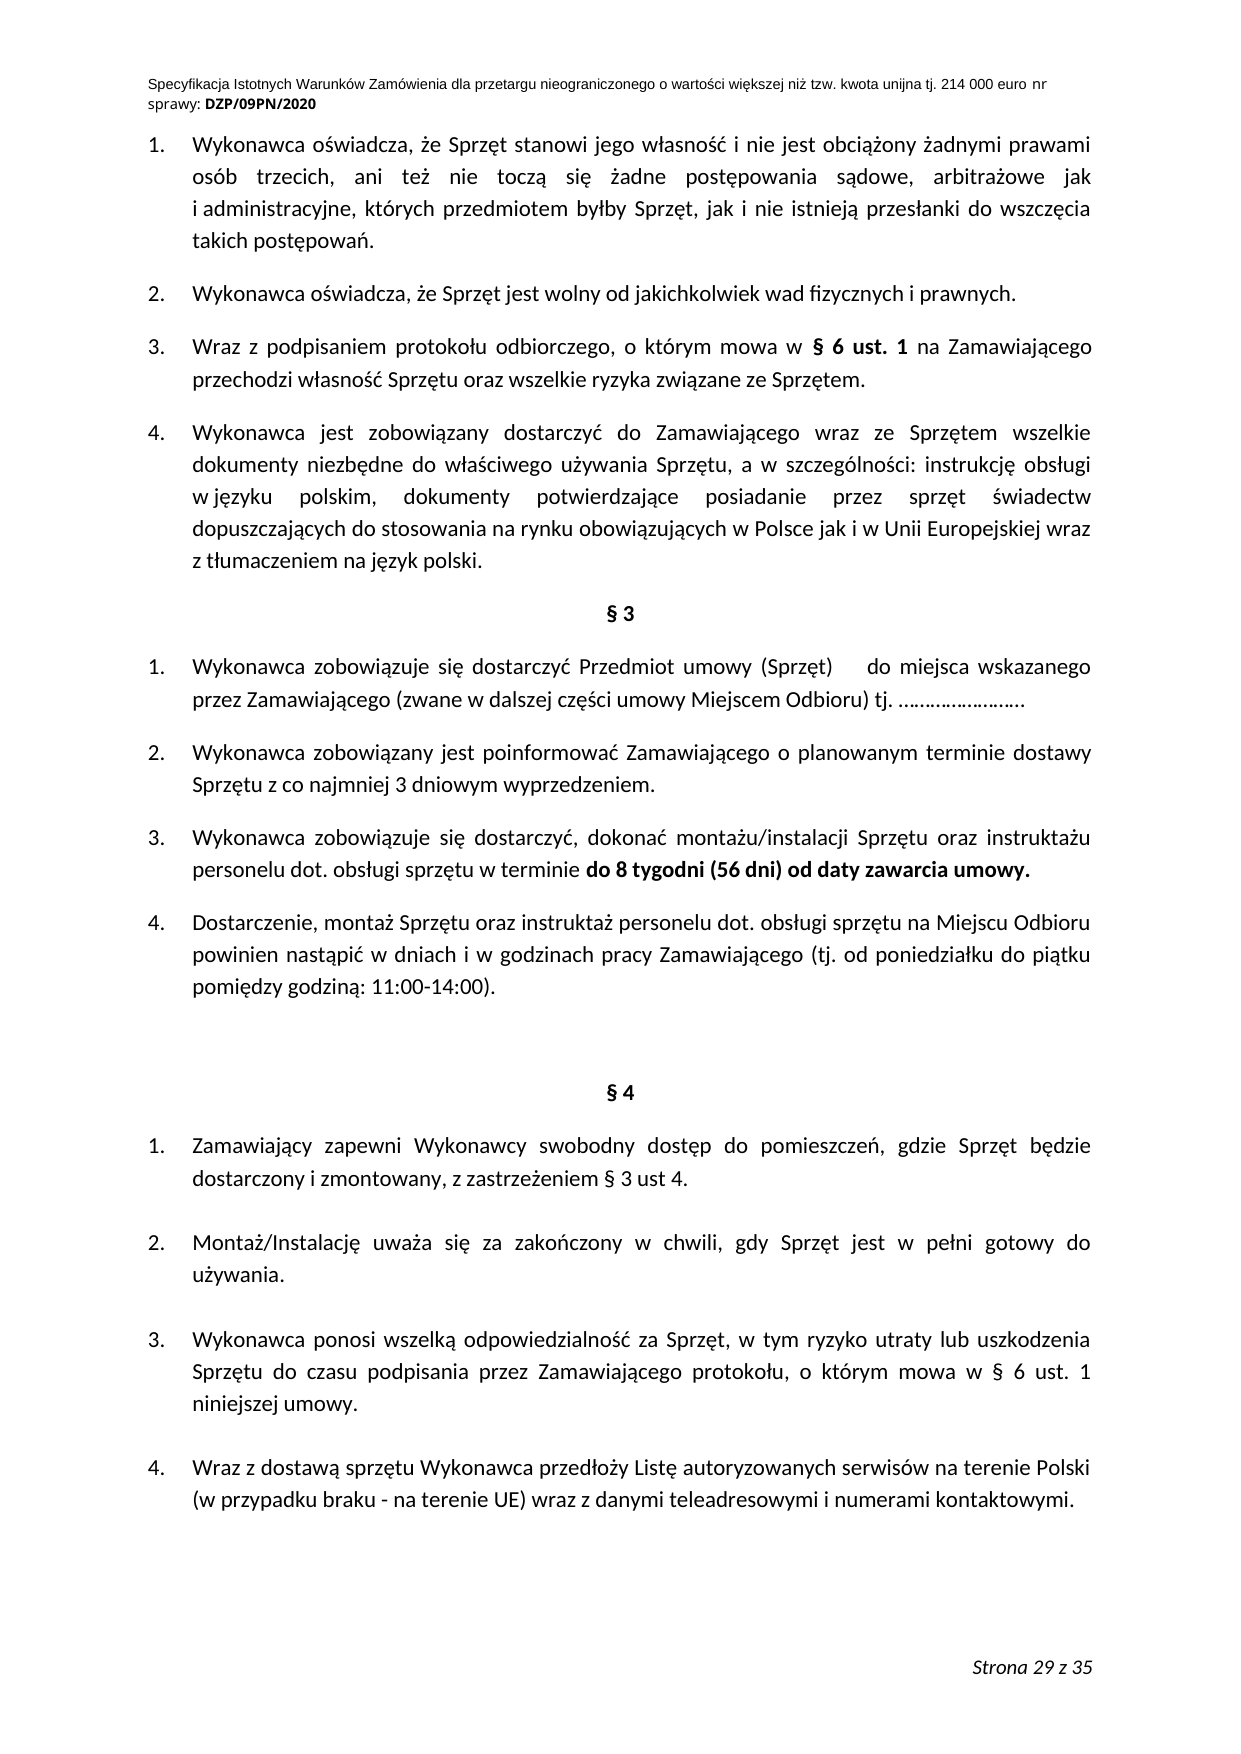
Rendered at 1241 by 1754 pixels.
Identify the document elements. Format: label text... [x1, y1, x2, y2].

text § 4 [148, 1078, 1092, 1107]
text § 3 [148, 599, 1092, 627]
list Wraz z podpisaniem protokołu odbiorczego, o którym mowa w § 6 ust. 1 na Zamawiającego przechodzi własność Sprzętu oraz wszelkie ryzyka związane ze Sprzętem. [148, 332, 1092, 393]
list Wykonawca zobowiązany jest poinformować Zamawiającego o planowanym terminie dostawy Sprzętu z co najmniej 3 dniowym wyprzedzeniem. [148, 738, 1092, 798]
list Dostarczenie, montaż Sprzętu oraz instruktaż personelu dot. obsługi sprzętu na Miejscu Odbioru powinien nastąpić w dniach i w godzinach pracy Zamawiającego (tj. od poniedziałku do piątku pomiędzy godziną: 11:00-14:00). [148, 908, 1092, 1001]
list Wykonawca zobowiązuje się dostarczyć Przedmiot umowy (Sprzęt) do miejsca wskazanego przez Zamawiającego (zwane w dalszej części umowy Miejscem Odbioru) tj. …………………… [148, 652, 1092, 713]
list Zamawiający zapewni Wykonawcy swobodny dostęp do pomieszczeń, gdzie Sprzęt będzie dostarczony i zmontowany, z zastrzeżeniem § 3 ust 4. [148, 1132, 1092, 1192]
list Wykonawca jest zobowiązany dostarczyć do Zamawiającego wraz ze Sprzętem wszelkie dokumenty niezbędne do właściwego używania Sprzętu, a w szczególności: instrukcję obsługi w języku polskim, dokumenty potwierdzające posiadanie przez sprzęt świadectw dopuszczających do stosowania na rynku obowiązujących w Polsce jak i w Unii Europejskiej wraz z tłumaczeniem na język polski. [148, 418, 1092, 574]
list Wraz z dostawą sprzętu Wykonawca przedłoży Listę autoryzowanych serwisów na terenie Polski (w przypadku braku - na terenie UE) wraz z danymi teleadresowymi i numerami kontaktowymi. [148, 1453, 1092, 1514]
list Wykonawca ponosi wszelką odpowiedzialność za Sprzęt, w tym ryzyko utraty lub uszkodzenia Sprzętu do czasu podpisania przez Zamawiającego protokołu, o którym mowa w § 6 ust. 1 niniejszej umowy. [148, 1325, 1092, 1417]
list Wykonawca oświadcza, że Sprzęt jest wolny od jakichkolwiek wad fizycznych i prawnych. [148, 279, 1092, 307]
list Montaż/Instalację uważa się za zakończony w chwili, gdy Sprzęt jest w pełni gotowy do używania. [148, 1228, 1092, 1288]
list Wykonawca zobowiązuje się dostarczyć, dokonać montażu/instalacji Sprzętu oraz instruktażu personelu dot. obsługi sprzętu w terminie do 8 tygodni (56 dni) od daty zawarcia umowy. [148, 823, 1092, 883]
list Wykonawca oświadcza, że Sprzęt stanowi jego własność i nie jest obciążony żadnymi prawami osób trzecich, ani też nie toczą się żadne postępowania sądowe, arbitrażowe jak i administracyjne, których przedmiotem byłby Sprzęt, jak i nie istnieją przesłanki do wszczęcia takich postępowań. [148, 130, 1092, 254]
